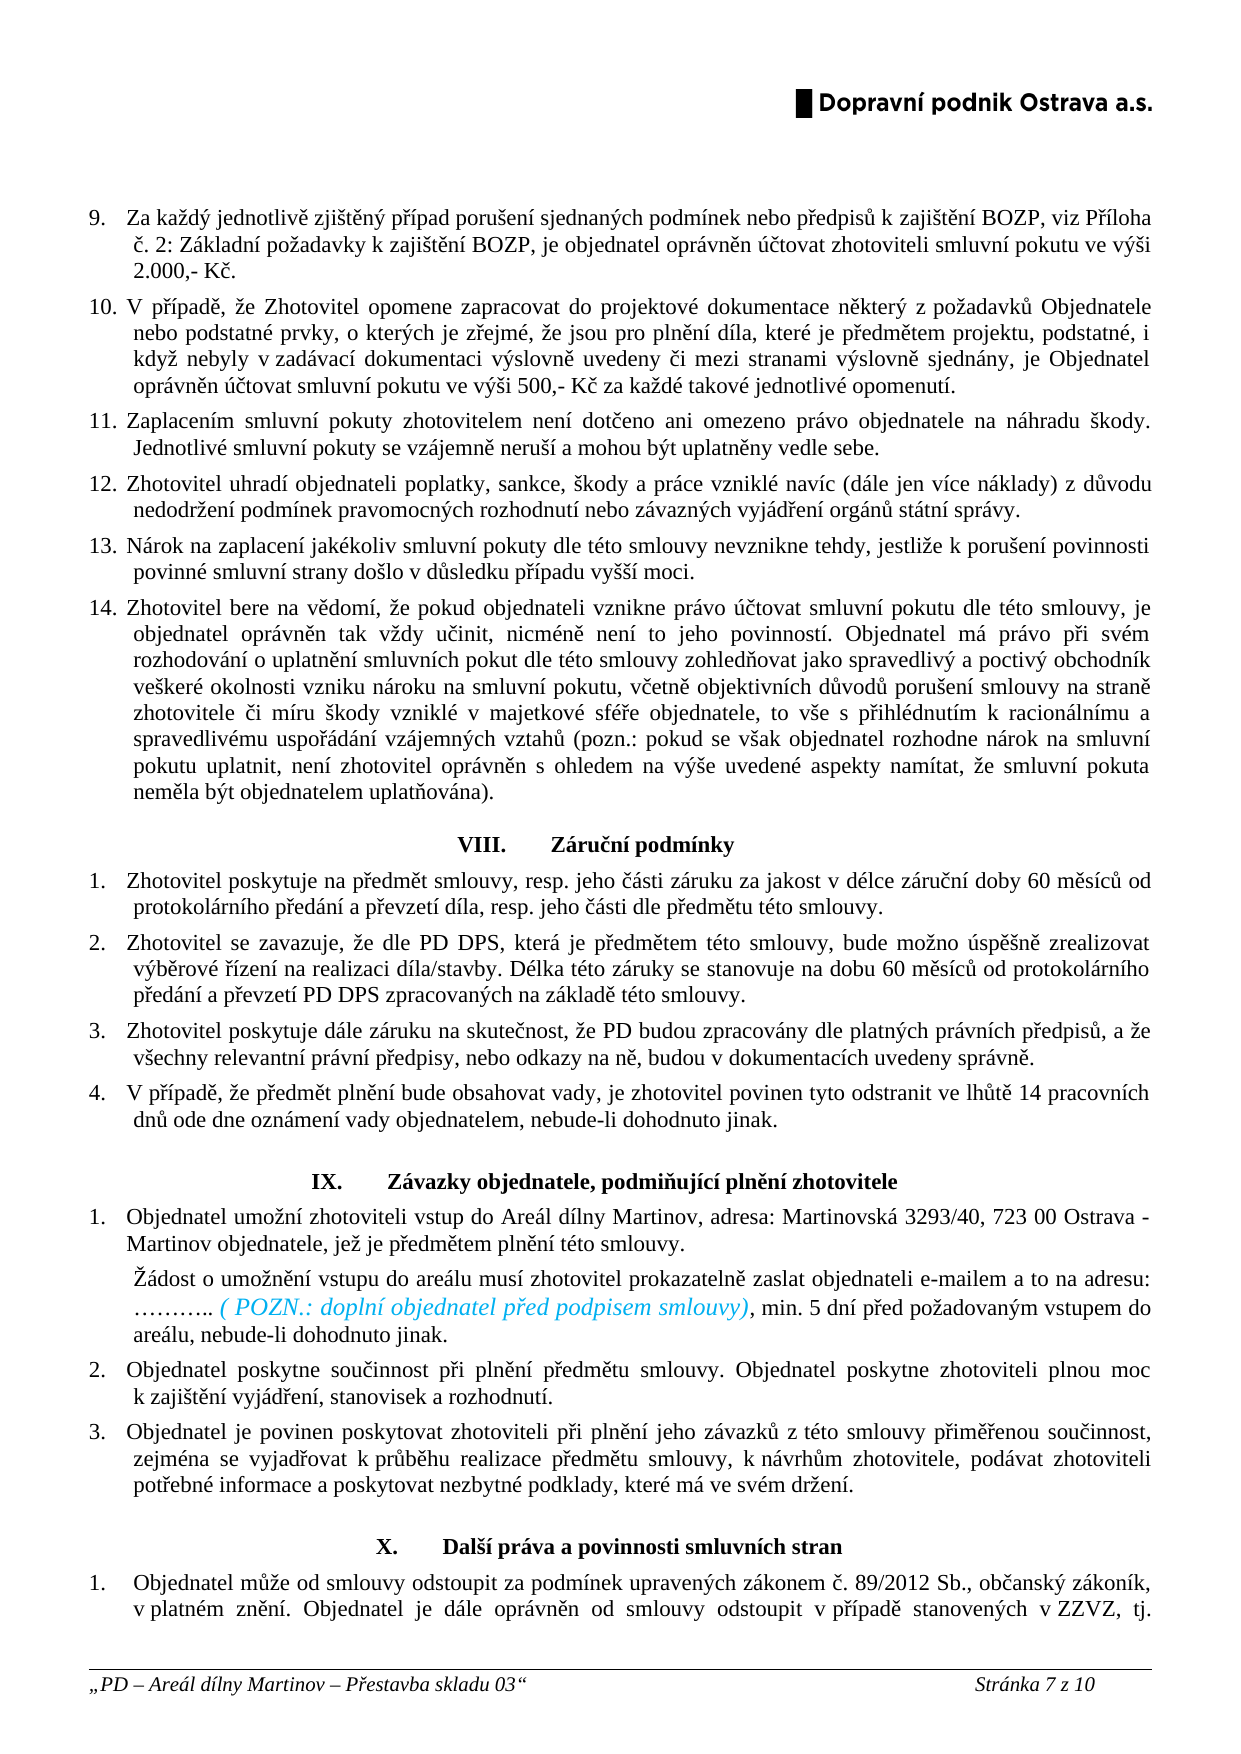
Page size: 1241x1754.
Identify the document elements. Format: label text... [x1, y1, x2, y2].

list Zaplacením smluvní pokuty zhotovitelem není dotčeno ani omezeno právo objednatele na náhradu škody. Jednotlivé smluvní pokuty se vzájemně neruší a mohou být uplatněny vedle sebe. [89, 407, 1152, 460]
list Zhotovitel se zavazuje, že dle PD DPS, která je předmětem této smlouvy, bude možno úspěšně zrealizovat výběrové řízení na realizaci díla/stavby. Délka této záruky se stanovuje na dobu 60 měsíců od protokolárního předání a převzetí PD DPS zpracovaných na základě této smlouvy. [89, 929, 1152, 1008]
list Nárok na zaplacení jakékoliv smluvní pokuty dle této smlouvy nevznikne tehdy, jestliže k porušení povinnosti povinné smluvní strany došlo v důsledku případu vyšší moci. [89, 532, 1152, 584]
list Zhotovitel uhradí objednateli poplatky, sankce, škody a práce vzniklé navíc (dále jen více náklady) z důvodu nedodržení podmínek pravomocných rozhodnutí nebo závazných vyjádření orgánů státní správy. [89, 469, 1152, 522]
list Objednatel je povinen poskytovat zhotoviteli při plnění jeho závazků z této smlouvy přiměřenou součinnost, zejména se vyjadřovat k průběhu realizace předmětu smlouvy, k návrhům zhotovitele, podávat zhotoviteli potřebné informace a poskytovat nezbytné podklady, které má ve svém držení. [89, 1418, 1152, 1497]
list Za každý jednotlivě zjištěný případ porušení sjednaných podmínek nebo předpisů k zajištění BOZP, viz Příloha č. 2: Základní požadavky k zajištění BOZP, je objednatel oprávněn účtovat zhotoviteli smluvní pokutu ve výši 2.000,- Kč. [89, 204, 1152, 283]
list Zhotovitel poskytuje na předmět smlouvy, resp. jeho části záruku za jakost v délce záruční doby 60 měsíců od protokolárního předání a převzetí díla, resp. jeho části dle předmětu této smlouvy. [89, 867, 1152, 919]
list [89, 1569, 1152, 1622]
list Objednatel umožní zhotoviteli vstup do Areál dílny Martinov, adresa: Martinovská 3293/40, 723 00 Ostrava - Martinov objednatele, jež je předmětem plnění této smlouvy. [89, 1203, 1152, 1256]
picture [795, 89, 1152, 118]
list Zhotovitel bere na vědomí, že pokud objednateli vznikne právo účtovat smluvní pokutu dle této smlouvy, je objednatel oprávněn tak vždy učinit, nicméně není to jeho povinností. Objednatel má právo při svém rozhodování o uplatnění smluvních pokut dle této smlouvy zohledňovat jako spravedlivý a poctivý obchodník veškeré okolnosti vzniku nároku na smluvní pokutu, včetně objektivních důvodů porušení smlouvy na straně zhotovitele či míru škody vzniklé v majetkové sféře objednatele, to vše s přihlédnutím k racionálnímu a spravedlivému uspořádání vzájemných vztahů (pozn.: pokud se však objednatel rozhodne nárok na smluvní pokutu uplatnit, není zhotovitel oprávněn s ohledem na výše uvedené aspekty namítat, že smluvní pokuta neměla být objednatelem uplatňována). [89, 594, 1152, 804]
text Žádost o umožnění vstupu do areálu musí zhotovitel prokazatelně zaslat objednateli e-mailem a to na adresu: ……….. ( POZN.: doplní objednatel před podpisem smlouvy), min. 5 dní před požadovaným vstupem do areálu, nebude-li dohodnuto jinak. [133, 1266, 1152, 1347]
list Zhotovitel poskytuje dále záruku na skutečnost, že PD budou zpracovány dle platných právních předpisů, a že všechny relevantní právní předpisy, nebo odkazy na ně, budou v dokumentacích uvedeny správně. [89, 1017, 1152, 1070]
list Další práva a povinnosti smluvních stran [89, 1533, 1152, 1559]
list Závazky objednatele, podmiňující plnění zhotovitele [89, 1168, 1152, 1194]
list Objednatel poskytne součinnost při plnění předmětu smlouvy. Objednatel poskytne zhotoviteli plnou moc k zajištění vyjádření, stanovisek a rozhodnutí. [89, 1356, 1152, 1409]
list V případě, že předmět plnění bude obsahovat vady, je zhotovitel povinen tyto odstranit ve lhůtě 14 pracovních dnů ode dne oznámení vady objednatelem, nebude-li dohodnuto jinak. [89, 1079, 1152, 1132]
list Záruční podmínky [89, 831, 1152, 857]
list V případě, že Zhotovitel opomene zapracovat do projektové dokumentace některý z požadavků Objednatele nebo podstatné prvky, o kterých je zřejmé, že jsou pro plnění díla, které je předmětem projektu, podstatné, i když nebyly v zadávací dokumentaci výslovně uvedeny či mezi stranami výslovně sjednány, je Objednatel oprávněn účtovat smluvní pokutu ve výši 500,- Kč za každé takové jednotlivé opomenutí. [89, 293, 1152, 398]
